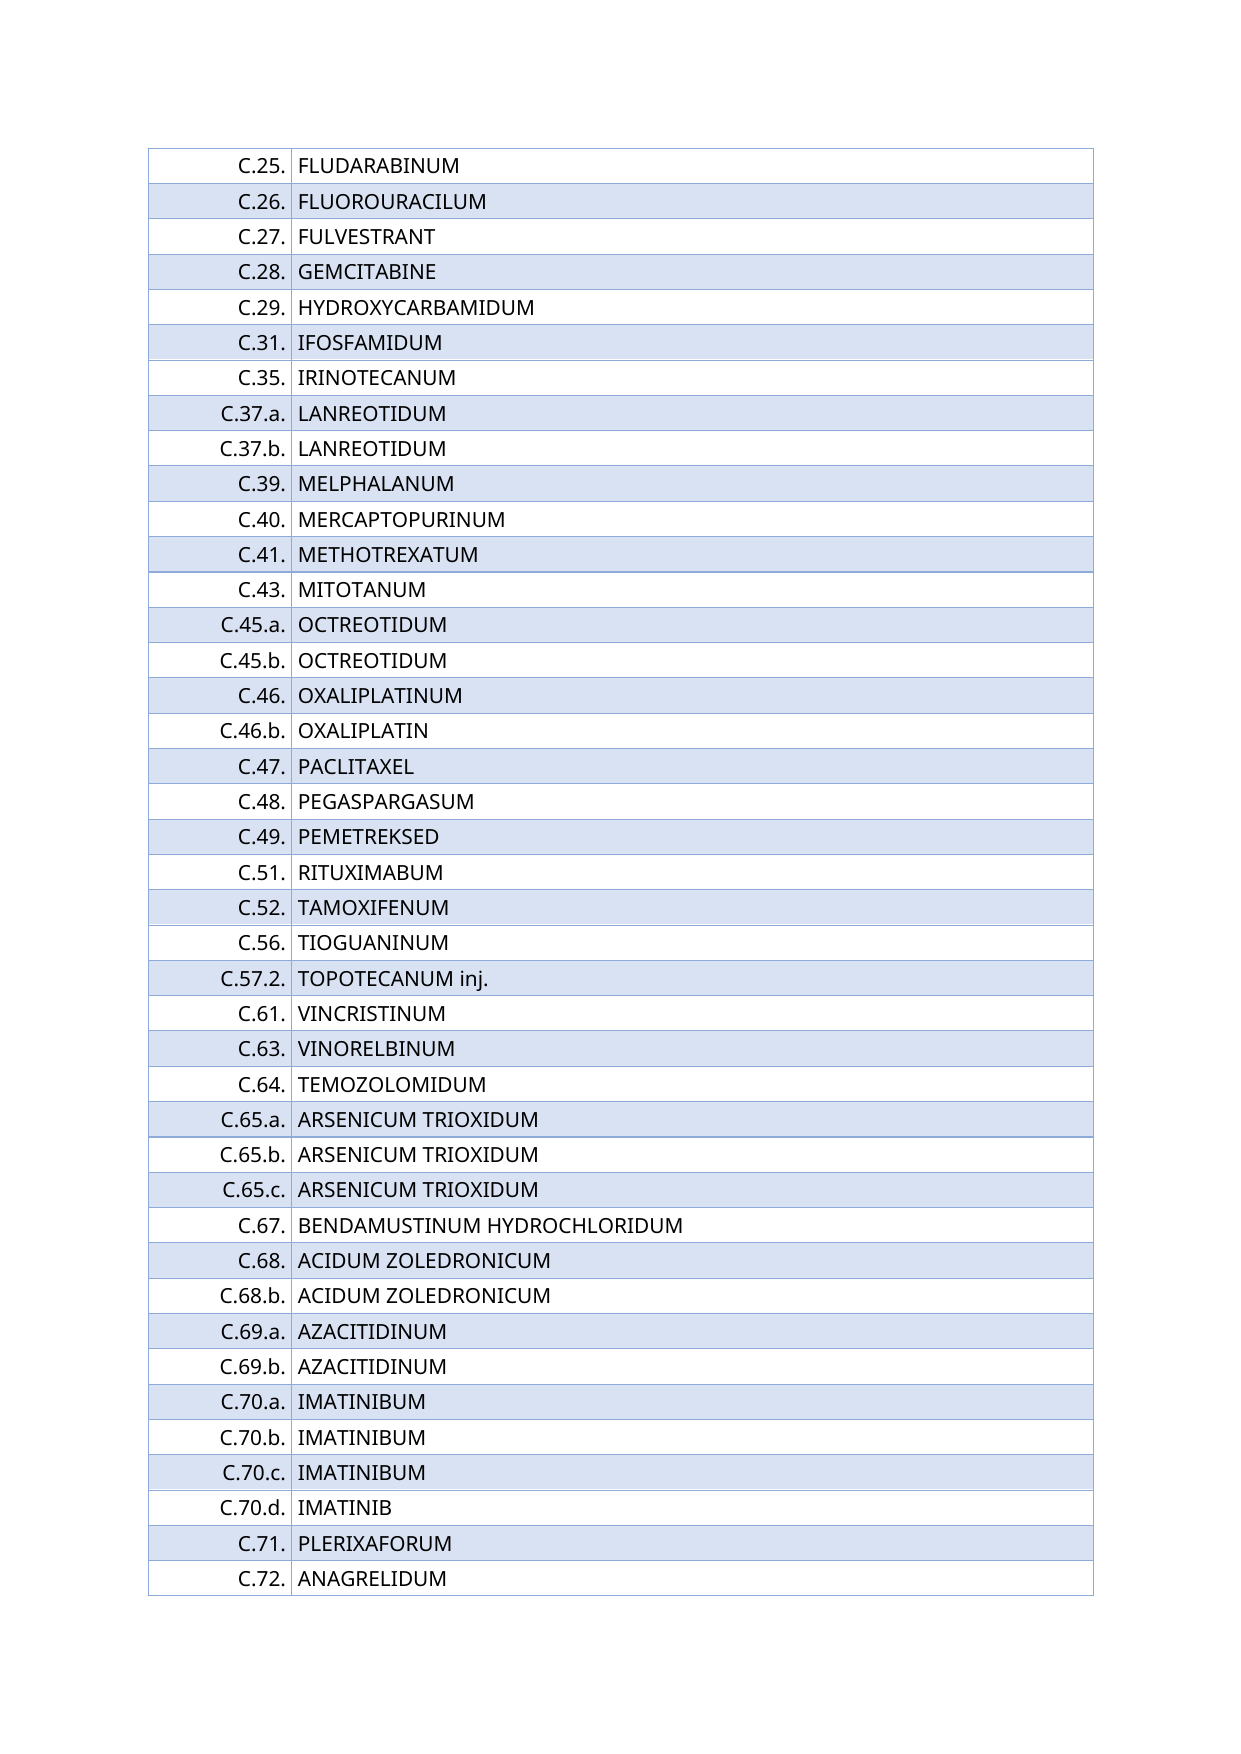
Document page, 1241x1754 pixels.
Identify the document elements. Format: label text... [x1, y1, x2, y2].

table_cell RITUXIMABUM [292, 855, 1093, 889]
table_cell ACIDUM ZOLEDRONICUM [292, 1279, 1093, 1313]
table_cell METHOTREXATUM [292, 537, 1093, 571]
table_cell IRINOTECANUM [292, 361, 1093, 395]
table_cell IMATINIBUM [292, 1385, 1093, 1419]
table_cell C.39. [149, 466, 291, 501]
table_cell C.65.b. [149, 1138, 291, 1172]
table_cell MERCAPTOPURINUM [292, 502, 1093, 536]
table_cell BENDAMUSTINUM HYDROCHLORIDUM [292, 1208, 1093, 1242]
table_cell C.40. [149, 502, 291, 536]
table_cell TIOGUANINUM [292, 926, 1093, 960]
table_cell C.25. [149, 149, 291, 183]
table_cell C.69.a. [149, 1314, 291, 1348]
table_cell C.43. [149, 573, 291, 607]
table_cell C.45.b. [149, 643, 291, 677]
table_cell OCTREOTIDUM [292, 643, 1093, 677]
table_cell C.68.b. [149, 1279, 291, 1313]
table_cell C.41. [149, 537, 291, 571]
table_cell OXALIPLATINUM [292, 678, 1093, 713]
table_cell C.65.a. [149, 1102, 291, 1136]
table_cell C.46. [149, 678, 291, 713]
table_cell FULVESTRANT [292, 219, 1093, 253]
table_cell PLERIXAFORUM [292, 1526, 1093, 1560]
table_cell VINORELBINUM [292, 1031, 1093, 1066]
table_cell ARSENICUM TRIOXIDUM [292, 1102, 1093, 1136]
table_cell C.70.a. [149, 1385, 291, 1419]
table_cell C.69.b. [149, 1349, 291, 1383]
table_cell LANREOTIDUM [292, 396, 1093, 430]
table_cell ANAGRELIDUM [292, 1561, 1093, 1595]
table_cell AZACITIDINUM [292, 1314, 1093, 1348]
table_cell C.37.a. [149, 396, 291, 430]
table_cell OXALIPLATIN [292, 714, 1093, 748]
table_cell TOPOTECANUM inj. [292, 961, 1093, 995]
table_cell TAMOXIFENUM [292, 890, 1093, 924]
table_cell PACLITAXEL [292, 749, 1093, 783]
table_cell C.72. [149, 1561, 291, 1595]
table_cell C.64. [149, 1067, 291, 1101]
table_cell HYDROXYCARBAMIDUM [292, 290, 1093, 324]
table_cell C.49. [149, 820, 291, 854]
table_cell IMATINIB [292, 1491, 1093, 1525]
table_cell C.67. [149, 1208, 291, 1242]
table_cell C.45.a. [149, 608, 291, 642]
table_cell IMATINIBUM [292, 1420, 1093, 1454]
table_cell C.37.b. [149, 431, 291, 465]
table_cell C.48. [149, 784, 291, 818]
table_cell C.31. [149, 325, 291, 359]
table_cell FLUOROURACILUM [292, 184, 1093, 218]
table_cell ARSENICUM TRIOXIDUM [292, 1173, 1093, 1207]
table_cell IFOSFAMIDUM [292, 325, 1093, 359]
table_cell VINCRISTINUM [292, 996, 1093, 1030]
table_cell MELPHALANUM [292, 466, 1093, 501]
table_cell PEMETREKSED [292, 820, 1093, 854]
table_cell C.29. [149, 290, 291, 324]
table_cell C.26. [149, 184, 291, 218]
table_cell MITOTANUM [292, 573, 1093, 607]
table_cell C.56. [149, 926, 291, 960]
table_cell C.71. [149, 1526, 291, 1560]
table_cell C.68. [149, 1243, 291, 1278]
table_cell C.70.b. [149, 1420, 291, 1454]
table_cell C.27. [149, 219, 291, 253]
table_cell IMATINIBUM [292, 1455, 1093, 1489]
table_cell GEMCITABINE [292, 255, 1093, 289]
table_cell FLUDARABINUM [292, 149, 1093, 183]
table_cell C.57.2. [149, 961, 291, 995]
table_cell C.28. [149, 255, 291, 289]
table_cell AZACITIDINUM [292, 1349, 1093, 1383]
table_cell C.52. [149, 890, 291, 924]
table_cell C.46.b. [149, 714, 291, 748]
table_cell C.63. [149, 1031, 291, 1066]
table_cell C.65.c. [149, 1173, 291, 1207]
table_cell C.70.c. [149, 1455, 291, 1489]
table_cell ARSENICUM TRIOXIDUM [292, 1138, 1093, 1172]
table_cell PEGASPARGASUM [292, 784, 1093, 818]
table_cell OCTREOTIDUM [292, 608, 1093, 642]
table_cell TEMOZOLOMIDUM [292, 1067, 1093, 1101]
table_cell C.61. [149, 996, 291, 1030]
table_cell C.51. [149, 855, 291, 889]
table_cell C.35. [149, 361, 291, 395]
table_cell ACIDUM ZOLEDRONICUM [292, 1243, 1093, 1278]
table_cell C.70.d. [149, 1491, 291, 1525]
table_cell C.47. [149, 749, 291, 783]
table_cell LANREOTIDUM [292, 431, 1093, 465]
